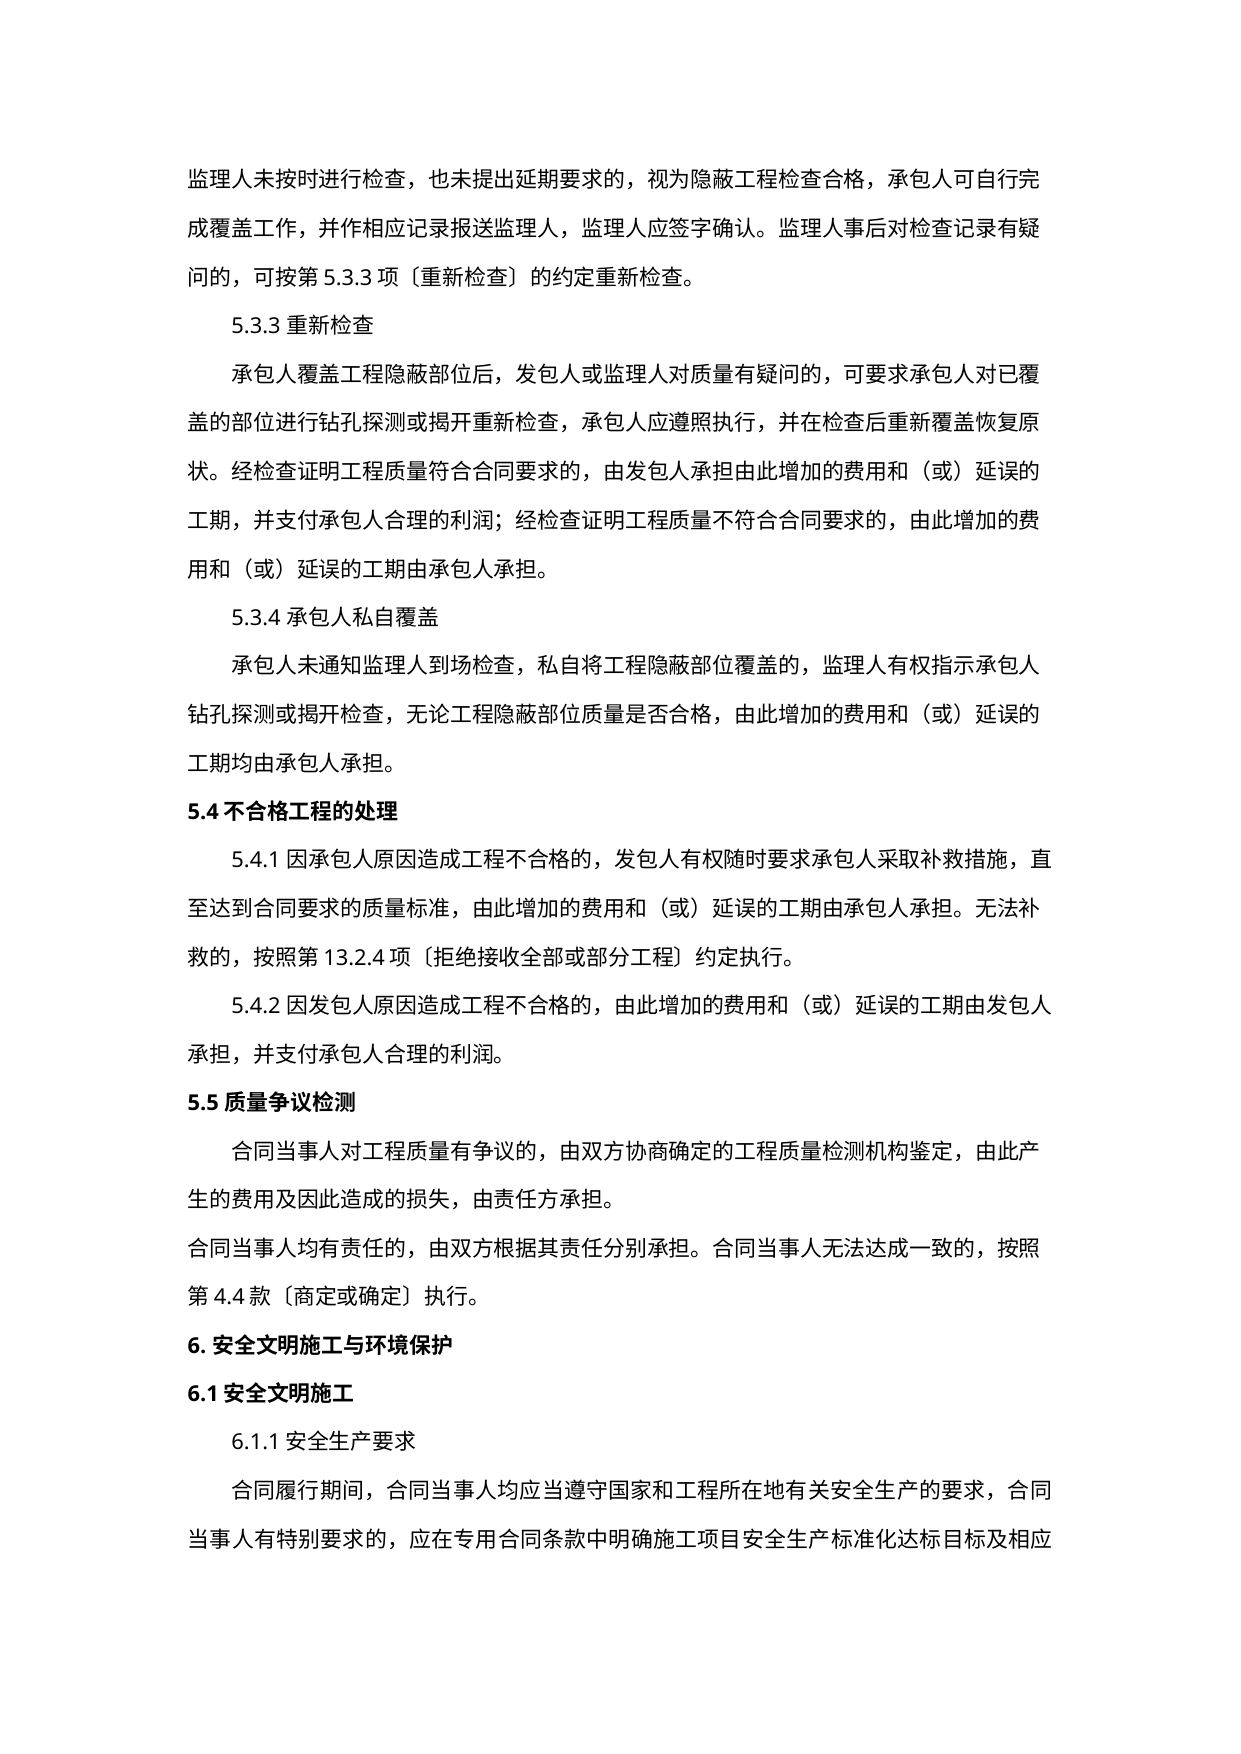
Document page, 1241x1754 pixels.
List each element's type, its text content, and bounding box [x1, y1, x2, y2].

text 5.4.2 因发包人原因造成工程不合格的，由此增加的费用和（或）延误的工期由发包人承担，并支付承包人合理的利润。 [187, 988, 1053, 1069]
text 6. 安全文明施工与环境保护 [187, 1327, 1053, 1360]
text 6.1安全文明施工 [187, 1376, 1053, 1408]
text 合同当事人均有责任的，由双方根据其责任分别承担。合同当事人无法达成一致的，按照第4.4款〔商定或确定〕执行。 [187, 1230, 1053, 1312]
text 承包人覆盖工程隐蔽部位后，发包人或监理人对质量有疑问的，可要求承包人对已覆盖的部位进行钻孔探测或揭开重新检查，承包人应遵照执行，并在检查后重新覆盖恢复原状。经检查证明工程质量符合合同要求的，由发包人承担由此增加的费用和（或）延误的工期，并支付承包人合理的利润；经检查证明工程质量不符合合同要求的，由此增加的费用和（或）延误的工期由承包人承担。 [187, 356, 1053, 584]
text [187, 162, 1053, 292]
text 合同当事人对工程质量有争议的，由双方协商确定的工程质量检测机构鉴定，由此产生的费用及因此造成的损失，由责任方承担。 [187, 1133, 1053, 1214]
text 5.3.3 重新检查 [187, 308, 1053, 340]
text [187, 1472, 1053, 1554]
text 6.1.1安全生产要求 [187, 1424, 1053, 1457]
text 5.4.1 因承包人原因造成工程不合格的，发包人有权随时要求承包人采取补救措施，直至达到合同要求的质量标准，由此增加的费用和（或）延误的工期由承包人承担。无法补救的，按照第13.2.4项〔拒绝接收全部或部分工程〕约定执行。 [187, 842, 1053, 972]
text 5.5 质量争议检测 [187, 1085, 1053, 1117]
text 承包人未通知监理人到场检查，私自将工程隐蔽部位覆盖的，监理人有权指示承包人钻孔探测或揭开检查，无论工程隐蔽部位质量是否合格，由此增加的费用和（或）延误的工期均由承包人承担。 [187, 648, 1053, 778]
text 5.3.4 承包人私自覆盖 [187, 599, 1053, 632]
text 5.4不合格工程的处理 [187, 794, 1053, 826]
